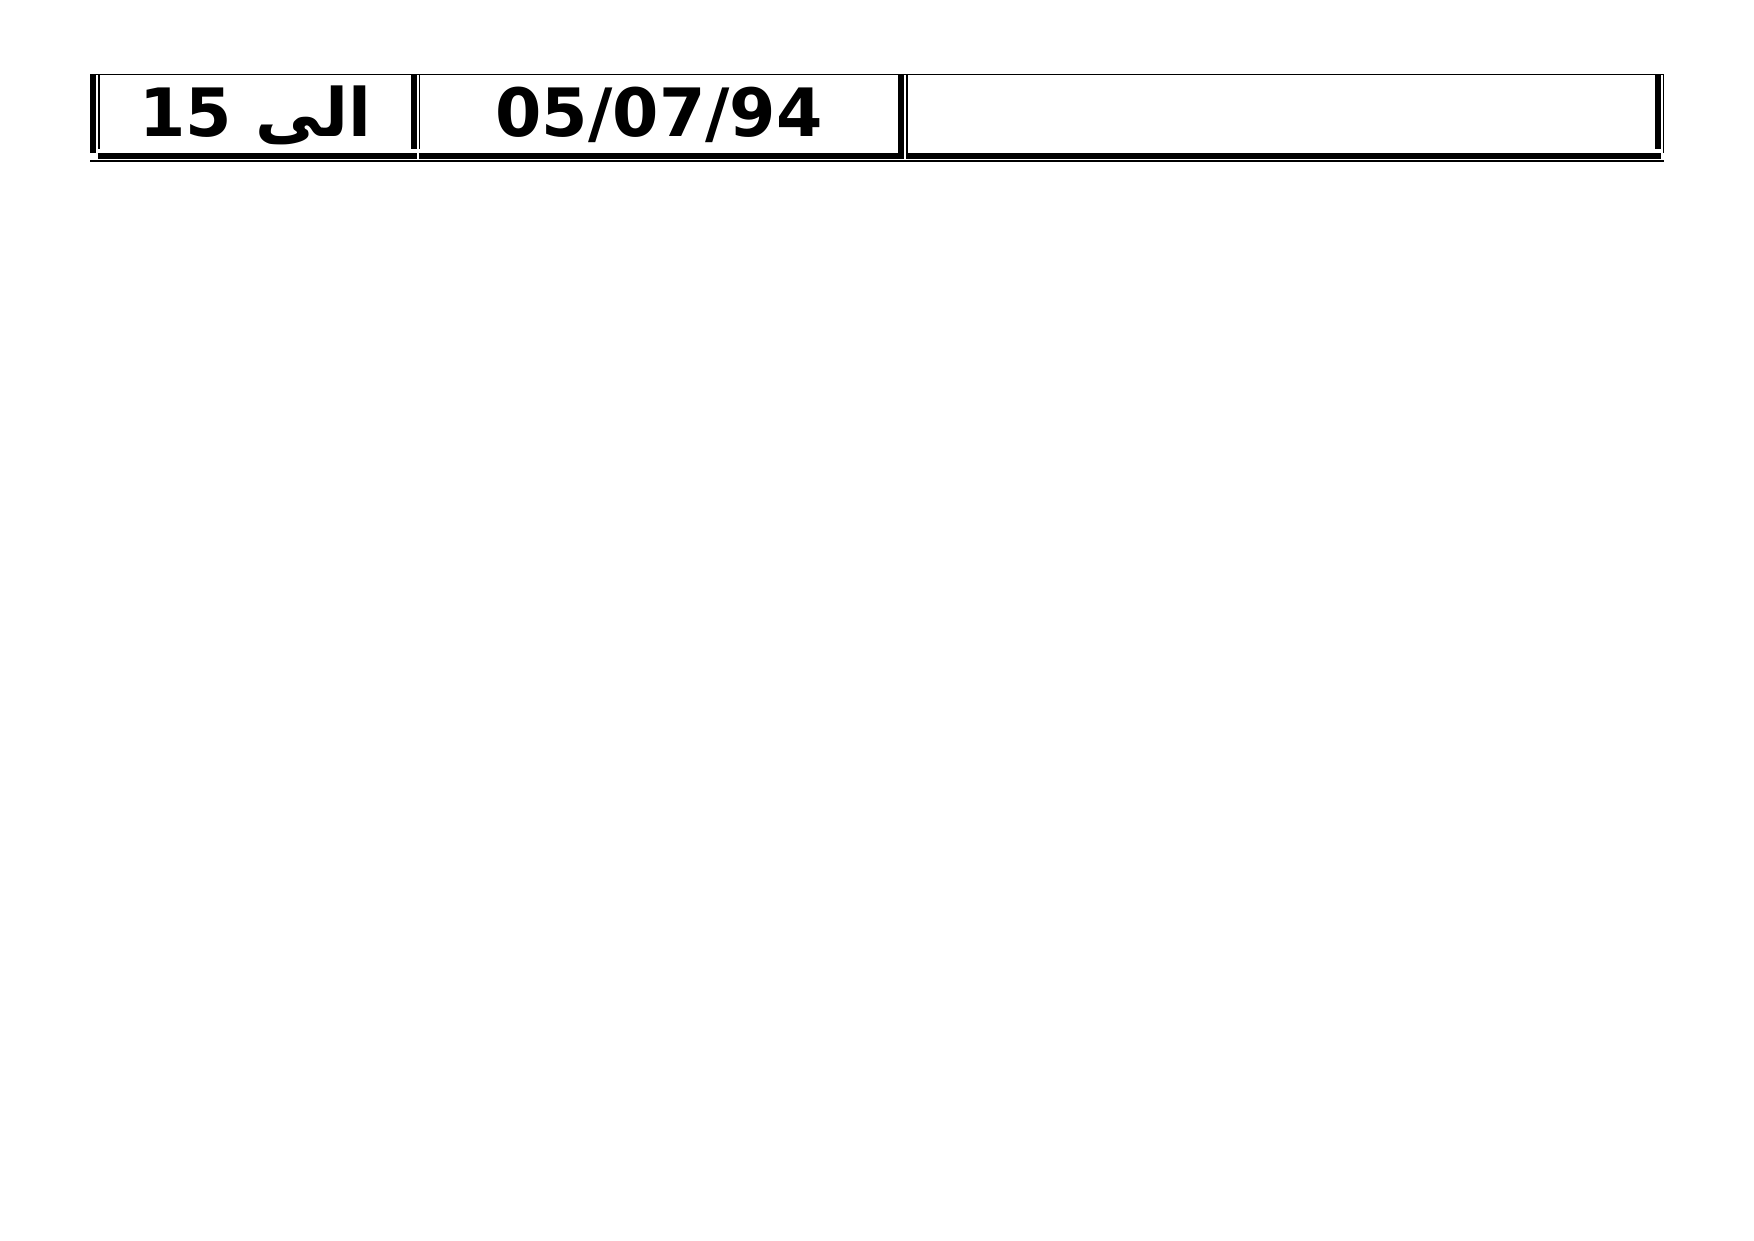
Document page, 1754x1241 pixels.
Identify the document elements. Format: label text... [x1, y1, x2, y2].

table_cell 13:30 الی 15 [96, 75, 416, 152]
table_cell معماری [908, 75, 1659, 152]
table_cell یکشنبه 05/07/94 [416, 75, 898, 152]
